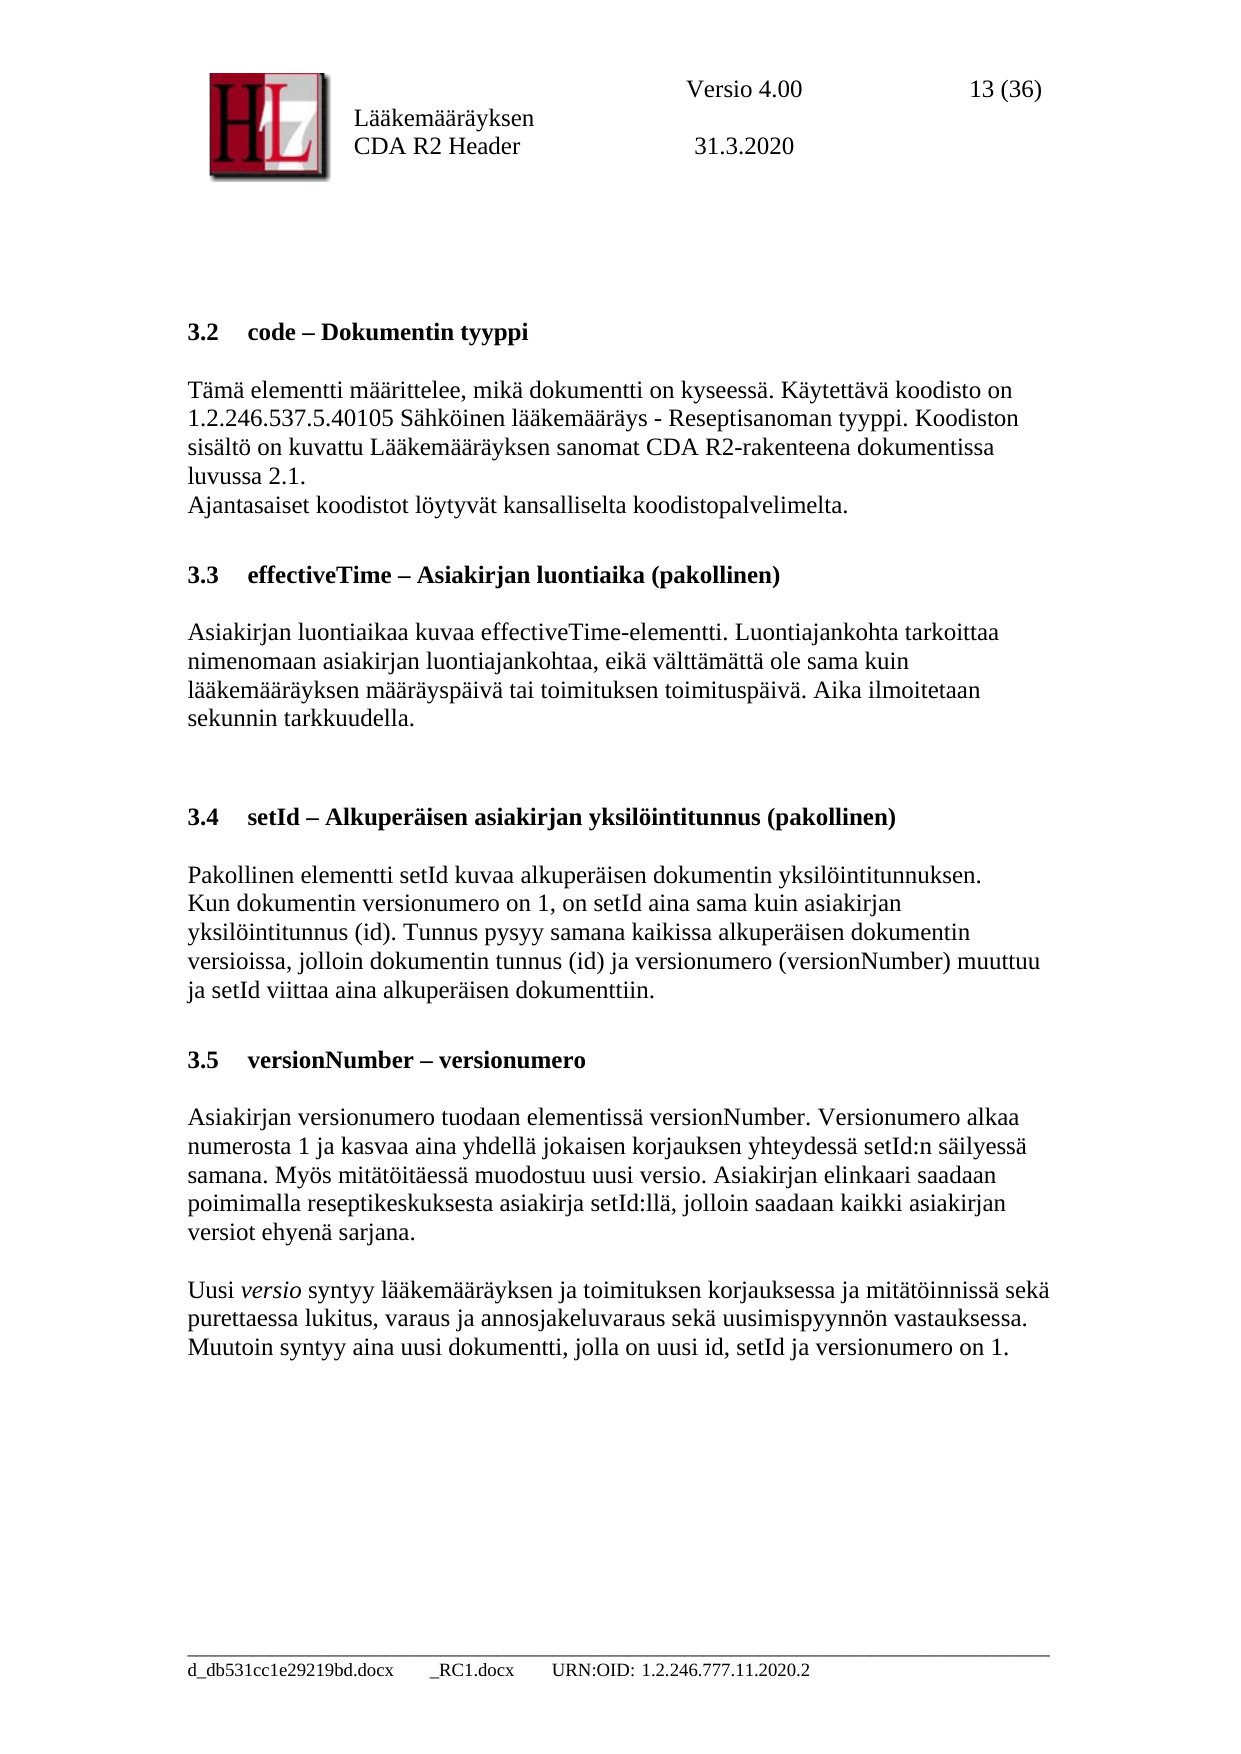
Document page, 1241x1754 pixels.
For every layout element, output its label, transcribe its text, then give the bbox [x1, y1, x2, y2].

text Kun dokumentin versionumero on 1, on setId aina sama kuin asiakirjan yksilöintitunnus (id). Tunnus pysyy samana kaikissa alkuperäisen dokumentin versioissa, jolloin dokumentin tunnus (id) ja versionumero (versionNumber) muuttuu ja setId viittaa aina alkuperäisen dokumenttiin. [187, 888, 1053, 1003]
text Uusi versio syntyy lääkemääräyksen ja toimituksen korjauksessa ja mitätöinnissä sekä purettaessa lukitus, varaus ja annosjakeluvaraus sekä uusimispyynnön vastauksessa. Muutoin syntyy aina uusi dokumentti, jolla on uusi id, setId ja versionumero on 1. [187, 1275, 1053, 1361]
text Ajantasaiset koodistot löytyvät kansalliselta koodistopalvelimelta. [187, 490, 1053, 518]
text Asiakirjan versionumero tuodaan elementissä versionNumber. Versionumero alkaa numerosta 1 ja kasvaa aina yhdellä jokaisen korjauksen yhteydessä setId:n säilyessä samana. Myös mitätöitäessä muodostuu uusi versio. Asiakirjan elinkaari saadaan poimimalla reseptikeskuksesta asiakirja setId:llä, jolloin saadaan kaikki asiakirjan versiot ehyenä sarjana. [187, 1102, 1053, 1246]
subtitle versionNumber – versionumero [187, 1045, 1053, 1073]
subtitle effectiveTime – Asiakirjan luontiaika (pakollinen) [187, 560, 1053, 588]
text Pakollinen elementti setId kuvaa alkuperäisen dokumentin yksilöintitunnuksen. [187, 860, 1053, 888]
subtitle setId – Alkuperäisen asiakirjan yksilöintitunnus (pakollinen) [187, 802, 1053, 831]
picture [209, 73, 332, 182]
subtitle code – Dokumentin tyyppi [187, 317, 1053, 346]
text Asiakirjan luontiaikaa kuvaa effectiveTime-elementti. Luontiajankohta tarkoittaa nimenomaan asiakirjan luontiajankohtaa, eikä välttämättä ole sama kuin lääkemääräyksen määräyspäivä tai toimituksen toimituspäivä. Aika ilmoitetaan sekunnin tarkkuudella. [187, 617, 1053, 732]
text Tämä elementti määrittelee, mikä dokumentti on kyseessä. Käytettävä koodisto on 1.2.246.537.5.40105 Sähköinen lääkemääräys - Reseptisanoman tyyppi. Koodiston sisältö on kuvattu Lääkemääräyksen sanomat CDA R2-rakenteena dokumentissa luvussa 2.1. [187, 375, 1053, 490]
